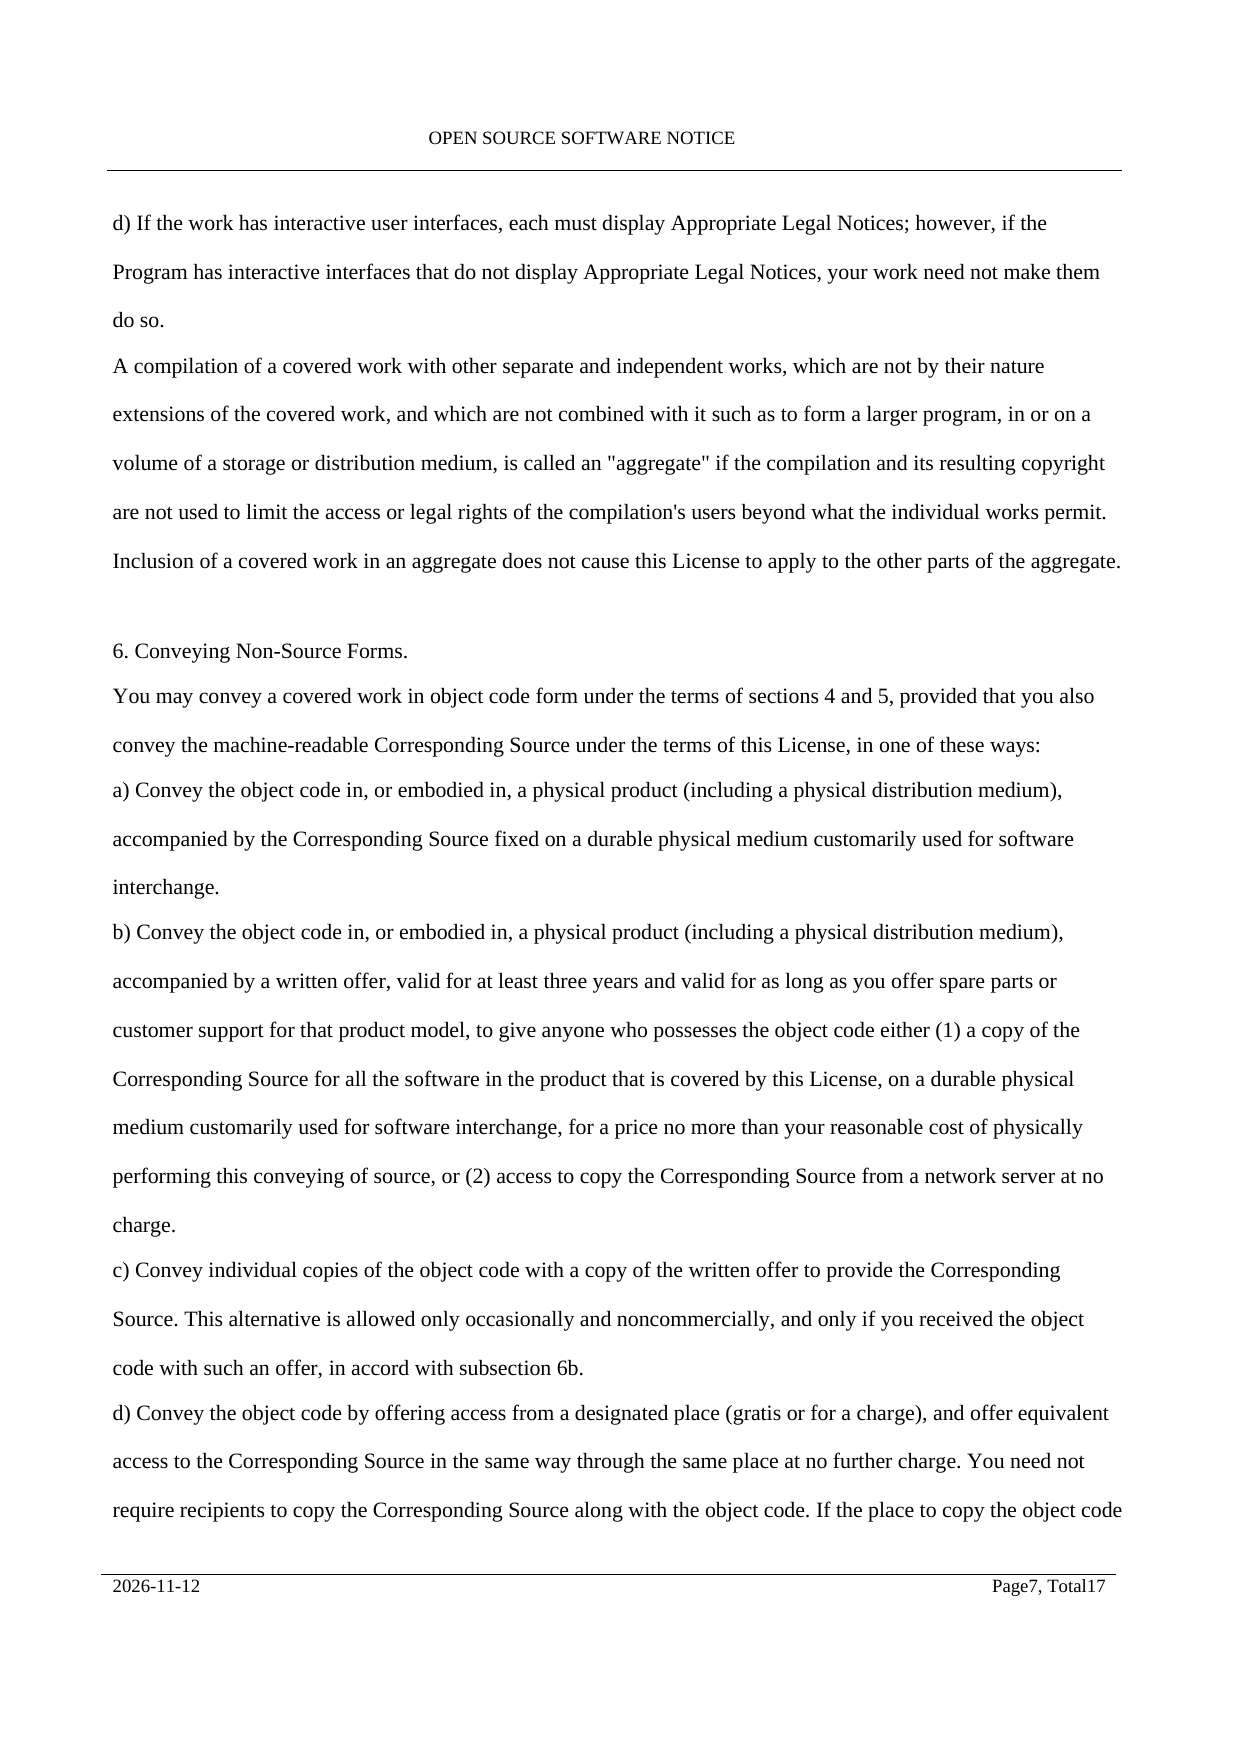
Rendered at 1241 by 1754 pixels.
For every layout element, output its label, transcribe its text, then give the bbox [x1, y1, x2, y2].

text A compilation of a covered work with other separate and independent works, which are not by their nature extensions of the covered work, and which are not combined with it such as to form a larger program, in or on a volume of a storage or distribution medium, is called an "aggregate" if the compilation and its resulting copyright are not used to limit the access or legal rights of the compilation's users beyond what the individual works permit. Inclusion of a covered work in an aggregate does not cause this License to apply to the other parts of the aggregate. [112, 349, 1128, 576]
text You may convey a covered work in object code form under the terms of sections 4 and 5, provided that you also convey the machine-readable Corresponding Source under the terms of this License, in one of these ways: [112, 679, 1128, 761]
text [112, 1396, 1128, 1526]
text a) Convey the object code in, or embodied in, a physical product (including a physical distribution medium), accompanied by the Corresponding Source fixed on a durable physical medium customarily used for software interchange. [112, 773, 1128, 903]
text d) If the work has interactive user interfaces, each must display Appropriate Legal Notices; however, if the Program has interactive interfaces that do not display Appropriate Legal Notices, your work need not make them do so. [112, 206, 1128, 336]
text 6. Conveying Non-Source Forms. [112, 634, 1128, 667]
text c) Convey individual copies of the object code with a copy of the written offer to provide the Corresponding Source. This alternative is allowed only occasionally and noncommercially, and only if you received the object code with such an offer, in accord with subsection 6b. [112, 1253, 1128, 1383]
text b) Convey the object code in, or embodied in, a physical product (including a physical distribution medium), accompanied by a written offer, valid for at least three years and valid for as long as you offer spare parts or customer support for that product model, to give anyone who possesses the object code either (1) a copy of the Corresponding Source for all the software in the product that is covered by this License, on a durable physical medium customarily used for software interchange, for a price no more than your reasonable cost of physically performing this conveying of source, or (2) access to copy the Corresponding Source from a network server at no charge. [112, 916, 1128, 1241]
